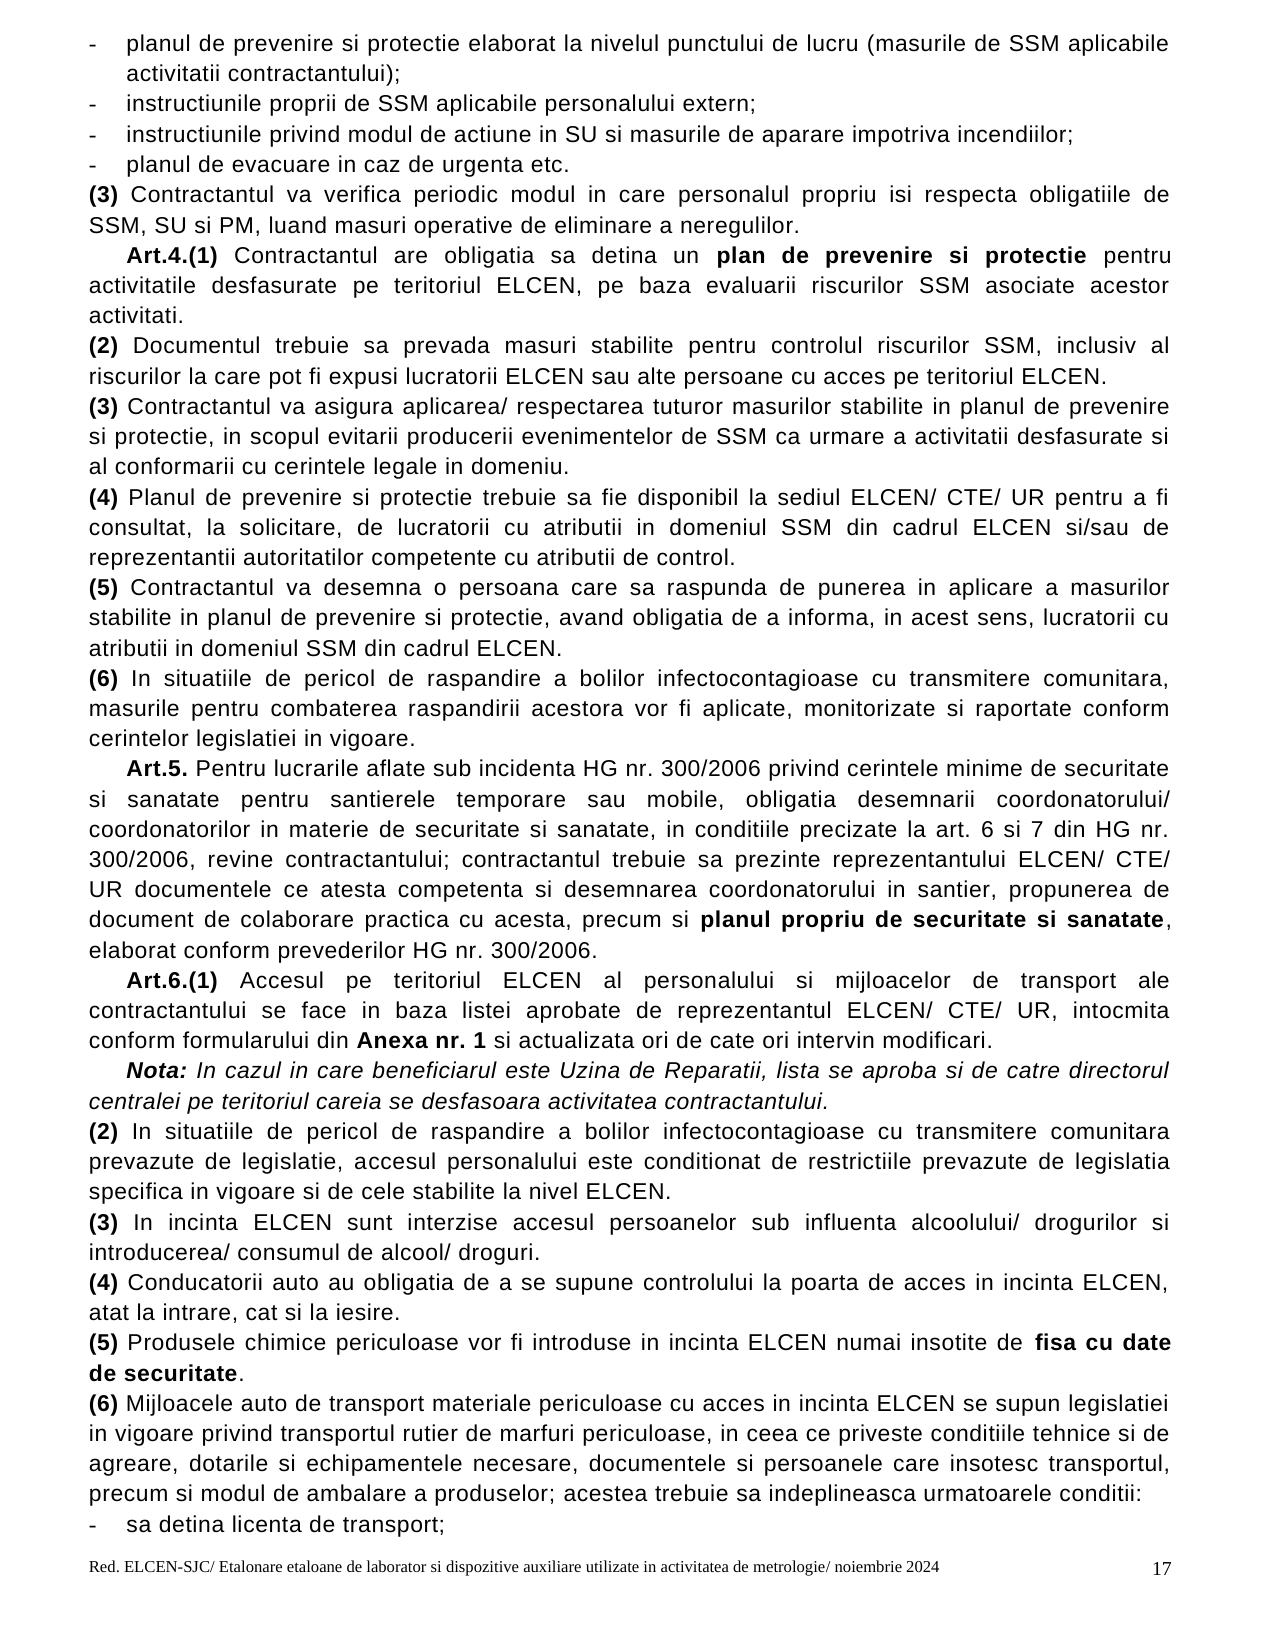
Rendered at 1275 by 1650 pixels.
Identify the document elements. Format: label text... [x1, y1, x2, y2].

text (4) Planul de prevenire si protectie trebuie sa fie disponibil la sediul ELCEN/ CTE/ UR pentru a fi consultat, la solicitare, de lucratorii cu atributii in domeniul SSM din cadrul ELCEN si/sau de reprezentantii autoritatilor competente cu atributii de control. [89, 483, 1172, 570]
list instructiunile privind modul de actiune in SU si masurile de aparare impotriva incendiilor; [89, 121, 1172, 147]
text (5) Contractantul va desemna o persoana care sa raspunda de punerea in aplicare a masurilor stabilite in planul de prevenire si protectie, avand obligatia de a informa, in acest sens, lucratorii cu atributii in domeniul SSM din cadrul ELCEN. [89, 574, 1172, 661]
list planul de evacuare in caz de urgenta etc. [89, 151, 1172, 177]
text Nota: In cazul in care beneficiarul este Uzina de Reparatii, lista se aproba si de catre directorul centralei pe teritoriul careia se desfasoara activitatea contractantului. [89, 1057, 1172, 1114]
text (4) Conducatorii auto au obligatia de a se supune controlului la poarta de acces in incinta ELCEN, atat la intrare, cat si la iesire. [89, 1269, 1172, 1325]
text (6) In situatiile de pericol de raspandire a bolilor infectocontagioase cu transmitere comunitara, masurile pentru combaterea raspandirii acestora vor fi aplicate, monitorizate si raportate conform cerintelor legislatiei in vigoare. [89, 665, 1172, 751]
text Art.4.(1) Contractantul are obligatia sa detina un plan de prevenire si protectie pentru activitatile desfasurate pe teritoriul ELCEN, pe baza evaluarii riscurilor SSM asociate acestor activitati. [89, 242, 1172, 328]
text (3) Contractantul va asigura aplicarea/ respectarea tuturor masurilor stabilite in planul de prevenire si protectie, in scopul evitarii producerii evenimentelor de SSM ca urmare a activitatii desfasurate si al conformarii cu cerintele legale in domeniu. [89, 393, 1172, 479]
text (3) Contractantul va verifica periodic modul in care personalul propriu isi respecta obligatiile de SSM, SU si PM, luand masuri operative de eliminare a neregulilor. [89, 181, 1172, 238]
text (2) Documentul trebuie sa prevada masuri stabilite pentru controlul riscurilor SSM, inclusiv al riscurilor la care pot fi expusi lucratorii ELCEN sau alte persoane cu acces pe teritoriul ELCEN. [89, 332, 1172, 389]
text (3) In incinta ELCEN sunt interzise accesul persoanelor sub influenta alcoolului/ drogurilor si introducerea/ consumul de alcool/ droguri. [89, 1208, 1172, 1265]
text Art.6.(1) Accesul pe teritoriul ELCEN al personalului si mijloacelor de transport ale contractantului se face in baza listei aprobate de reprezentantul ELCEN/ CTE/ UR, intocmita conform formularului din Anexa nr. 1 si actualizata ori de cate ori intervin modificari. [89, 967, 1172, 1053]
text Art.5. Pentru lucrarile aflate sub incidenta HG nr. 300/2006 privind cerintele minime de securitate si sanatate pentru santierele temporare sau mobile, obligatia desemnarii coordonatorului/ coordonatorilor in materie de securitate si sanatate, in conditiile precizate la art. 6 si 7 din HG nr. 300/2006, revine contractantului; contractantul trebuie sa prezinte reprezentantului ELCEN/ CTE/ UR documentele ce atesta competenta si desemnarea coordonatorului in santier, propunerea de document de colaborare practica cu acesta, precum si planul propriu de securitate si sanatate, elaborat conform prevederilor HG nr. 300/2006. [89, 755, 1172, 963]
text (6) Mijloacele auto de transport materiale periculoase cu acces in incinta ELCEN se supun legislatiei in vigoare privind transportul rutier de marfuri periculoase, in ceea ce priveste conditiile tehnice si de agreare, dotarile si echipamentele necesare, documentele si persoanele care insotesc transportul, precum si modul de ambalare a produselor; acestea trebuie sa indeplineasca urmatoarele conditii: [89, 1390, 1172, 1507]
text (5) Produsele chimice periculoase vor fi introduse in incinta ELCEN numai insotite de fisa cu date de securitate. [89, 1329, 1172, 1386]
list instructiunile proprii de SSM aplicabile personalului extern; [89, 90, 1172, 117]
list planul de prevenire si protectie elaborat la nivelul punctului de lucru (masurile de SSM aplicabile activitatii contractantului); [89, 29, 1172, 86]
list sa detina licenta de transport; [89, 1511, 1172, 1537]
text (2) In situatiile de pericol de raspandire a bolilor infectocontagioase cu transmitere comunitara prevazute de legislatie, accesul personalului este conditionat de restrictiile prevazute de legislatia specifica in vigoare si de cele stabilite la nivel ELCEN. [89, 1118, 1172, 1204]
